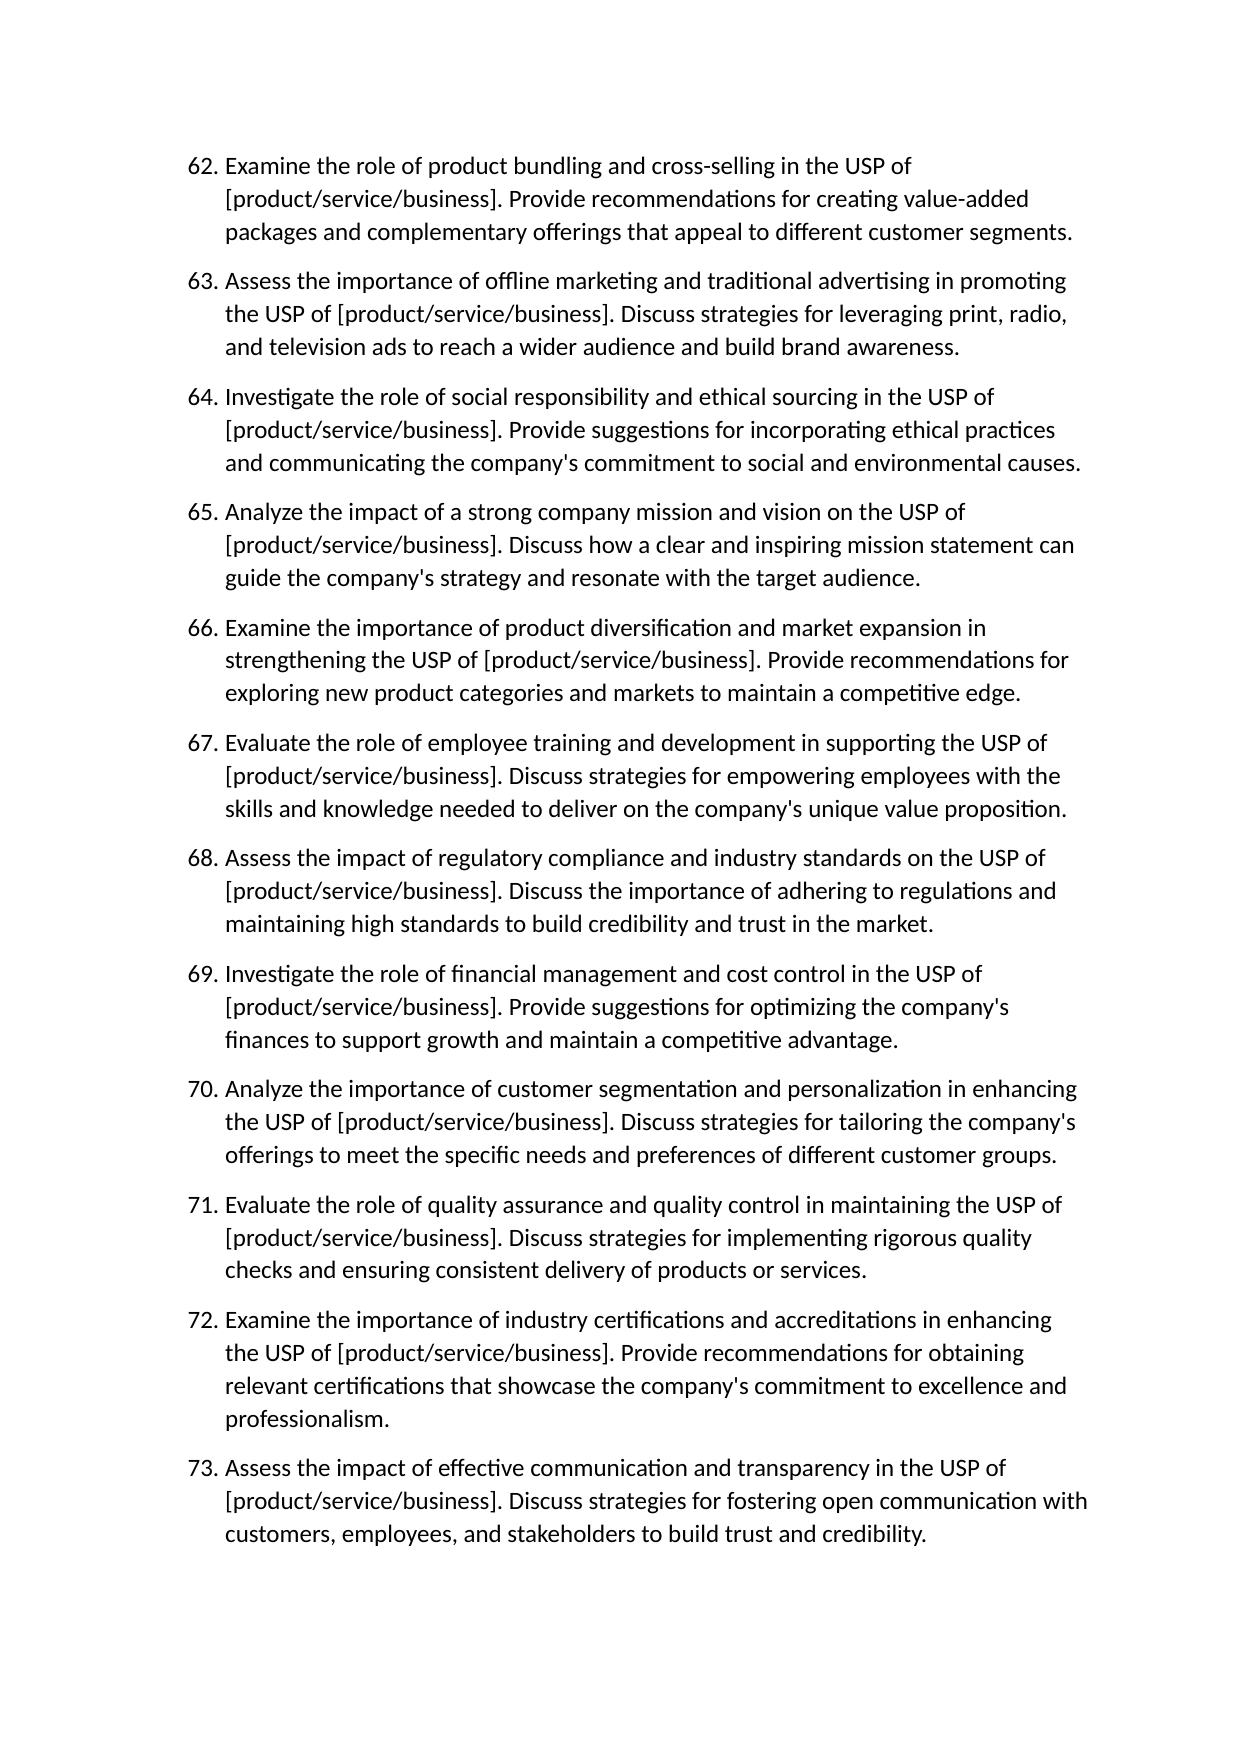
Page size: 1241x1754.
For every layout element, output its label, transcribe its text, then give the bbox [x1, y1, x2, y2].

list Evaluate the role of quality assurance and quality control in maintaining the USP of [product/service/business]. Discuss strategies for implementing rigorous quality checks and ensuring consistent delivery of products or services. [187, 1189, 1090, 1285]
list Assess the impact of effective communication and transparency in the USP of [product/service/business]. Discuss strategies for fostering open communication with customers, employees, and stakeholders to build trust and credibility. [187, 1452, 1090, 1549]
list Examine the role of product bundling and cross-selling in the USP of [product/service/business]. Provide recommendations for creating value-added packages and complementary offerings that appeal to different customer segments. [187, 150, 1090, 246]
list Assess the impact of regulatory compliance and industry standards on the USP of [product/service/business]. Discuss the importance of adhering to regulations and maintaining high standards to build credibility and trust in the market. [187, 842, 1090, 939]
list Assess the importance of offline marketing and traditional advertising in promoting the USP of [product/service/business]. Discuss strategies for leveraging print, radio, and television ads to reach a wider audience and build brand awareness. [187, 265, 1090, 362]
list Investigate the role of financial management and cost control in the USP of [product/service/business]. Provide suggestions for optimizing the company's finances to support growth and maintain a competitive advantage. [187, 958, 1090, 1054]
list Examine the importance of industry certifications and accreditations in enhancing the USP of [product/service/business]. Provide recommendations for obtaining relevant certifications that showcase the company's commitment to excellence and professionalism. [187, 1304, 1090, 1433]
list Evaluate the role of employee training and development in supporting the USP of [product/service/business]. Discuss strategies for empowering employees with the skills and knowledge needed to deliver on the company's unique value proposition. [187, 727, 1090, 823]
list Examine the importance of product diversification and market expansion in strengthening the USP of [product/service/business]. Provide recommendations for exploring new product categories and markets to maintain a competitive edge. [187, 612, 1090, 708]
list Analyze the impact of a strong company mission and vision on the USP of [product/service/business]. Discuss how a clear and inspiring mission statement can guide the company's strategy and resonate with the target audience. [187, 496, 1090, 593]
list Analyze the importance of customer segmentation and personalization in enhancing the USP of [product/service/business]. Discuss strategies for tailoring the company's offerings to meet the specific needs and preferences of different customer groups. [187, 1073, 1090, 1170]
list Investigate the role of social responsibility and ethical sourcing in the USP of [product/service/business]. Provide suggestions for incorporating ethical practices and communicating the company's commitment to social and environmental causes. [187, 381, 1090, 477]
